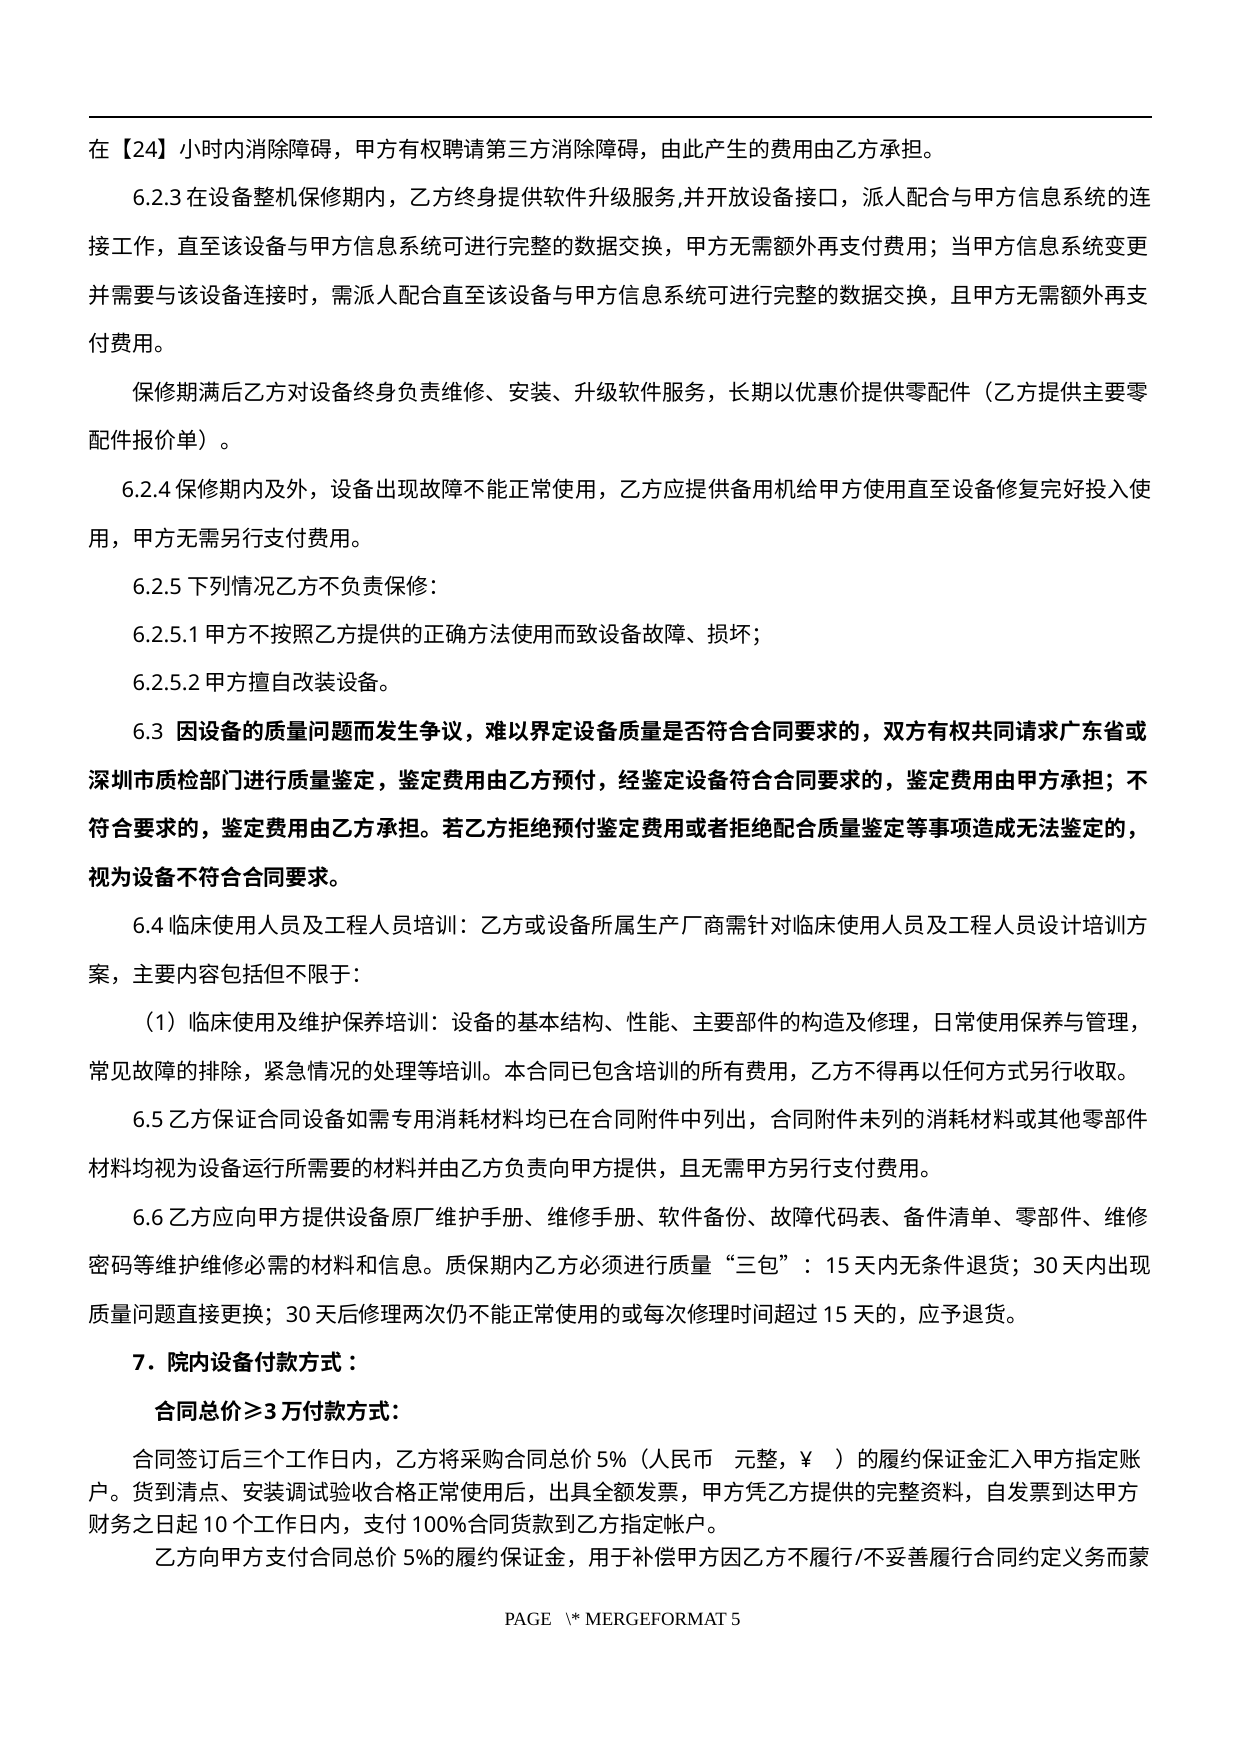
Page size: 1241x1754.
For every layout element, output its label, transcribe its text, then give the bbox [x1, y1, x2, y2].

text 6.4临床使用人员及工程人员培训：乙方或设备所属生产厂商需针对临床使用人员及工程人员设计培训方案，主要内容包括但不限于： [89, 908, 1152, 989]
text 6.2.5.1甲方不按照乙方提供的正确方法使用而致设备故障、损坏； [89, 617, 1152, 649]
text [89, 1539, 1152, 1572]
text （1）临床使用及维护保养培训：设备的基本结构、性能、主要部件的构造及修理，日常使用保养与管理，常见故障的排除，紧急情况的处理等培训。本合同已包含培训的所有费用，乙方不得再以任何方式另行收取。 [89, 1005, 1152, 1086]
text 6.2.5 下列情况乙方不负责保修： [89, 568, 1152, 601]
text 保修期满后乙方对设备终身负责维修、安装、升级软件服务，长期以优惠价提供零配件（乙方提供主要零配件报价单）。 [89, 374, 1152, 456]
text 合同签订后三个工作日内，乙方将采购合同总价5%（人民币 元整，¥ ）的履约保证金汇入甲方指定账户。货到清点、安装调试验收合格正常使用后，出具全额发票，甲方凭乙方提供的完整资料，自发票到达甲方财务之日起10个工作日内，支付100%合同货款到乙方指定帐户。 [89, 1442, 1152, 1539]
text 6.2.4保修期内及外，设备出现故障不能正常使用，乙方应提供备用机给甲方使用直至设备修复完好投入使用，甲方无需另行支付费用。 [89, 471, 1152, 553]
text 6.3 因设备的质量问题而发生争议，难以界定设备质量是否符合合同要求的，双方有权共同请求广东省或深圳市质检部门进行质量鉴定，鉴定费用由乙方预付，经鉴定设备符合合同要求的，鉴定费用由甲方承担；不符合要求的，鉴定费用由乙方承担。若乙方拒绝预付鉴定费用或者拒绝配合质量鉴定等事项造成无法鉴定的，视为设备不符合合同要求。 [89, 713, 1152, 892]
text 6.2.3在设备整机保修期内，乙方终身提供软件升级服务,并开放设备接口，派人配合与甲方信息系统的连接工作，直至该设备与甲方信息系统可进行完整的数据交换，甲方无需额外再支付费用；当甲方信息系统变更并需要与该设备连接时，需派人配合直至该设备与甲方信息系统可进行完整的数据交换，且甲方无需额外再支付费用。 [89, 180, 1152, 358]
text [89, 131, 1152, 164]
text 6.6乙方应向甲方提供设备原厂维护手册、维修手册、软件备份、故障代码表、备件清单、零部件、维修密码等维护维修必需的材料和信息。质保期内乙方必须进行质量“三包”：15天内无条件退货；30天内出现质量问题直接更换；30天后修理两次仍不能正常使用的或每次修理时间超过15 天的，应予退货。 [89, 1199, 1152, 1329]
text 6.5乙方保证合同设备如需专用消耗材料均已在合同附件中列出，合同附件未列的消耗材料或其他零部件材料均视为设备运行所需要的材料并由乙方负责向甲方提供，且无需甲方另行支付费用。 [89, 1102, 1152, 1183]
text 合同总价≥3万付款方式： [89, 1393, 1152, 1426]
text 7．院内设备付款方式 ： [132, 1345, 1152, 1378]
text 6.2.5.2甲方擅自改装设备。 [89, 665, 1152, 698]
